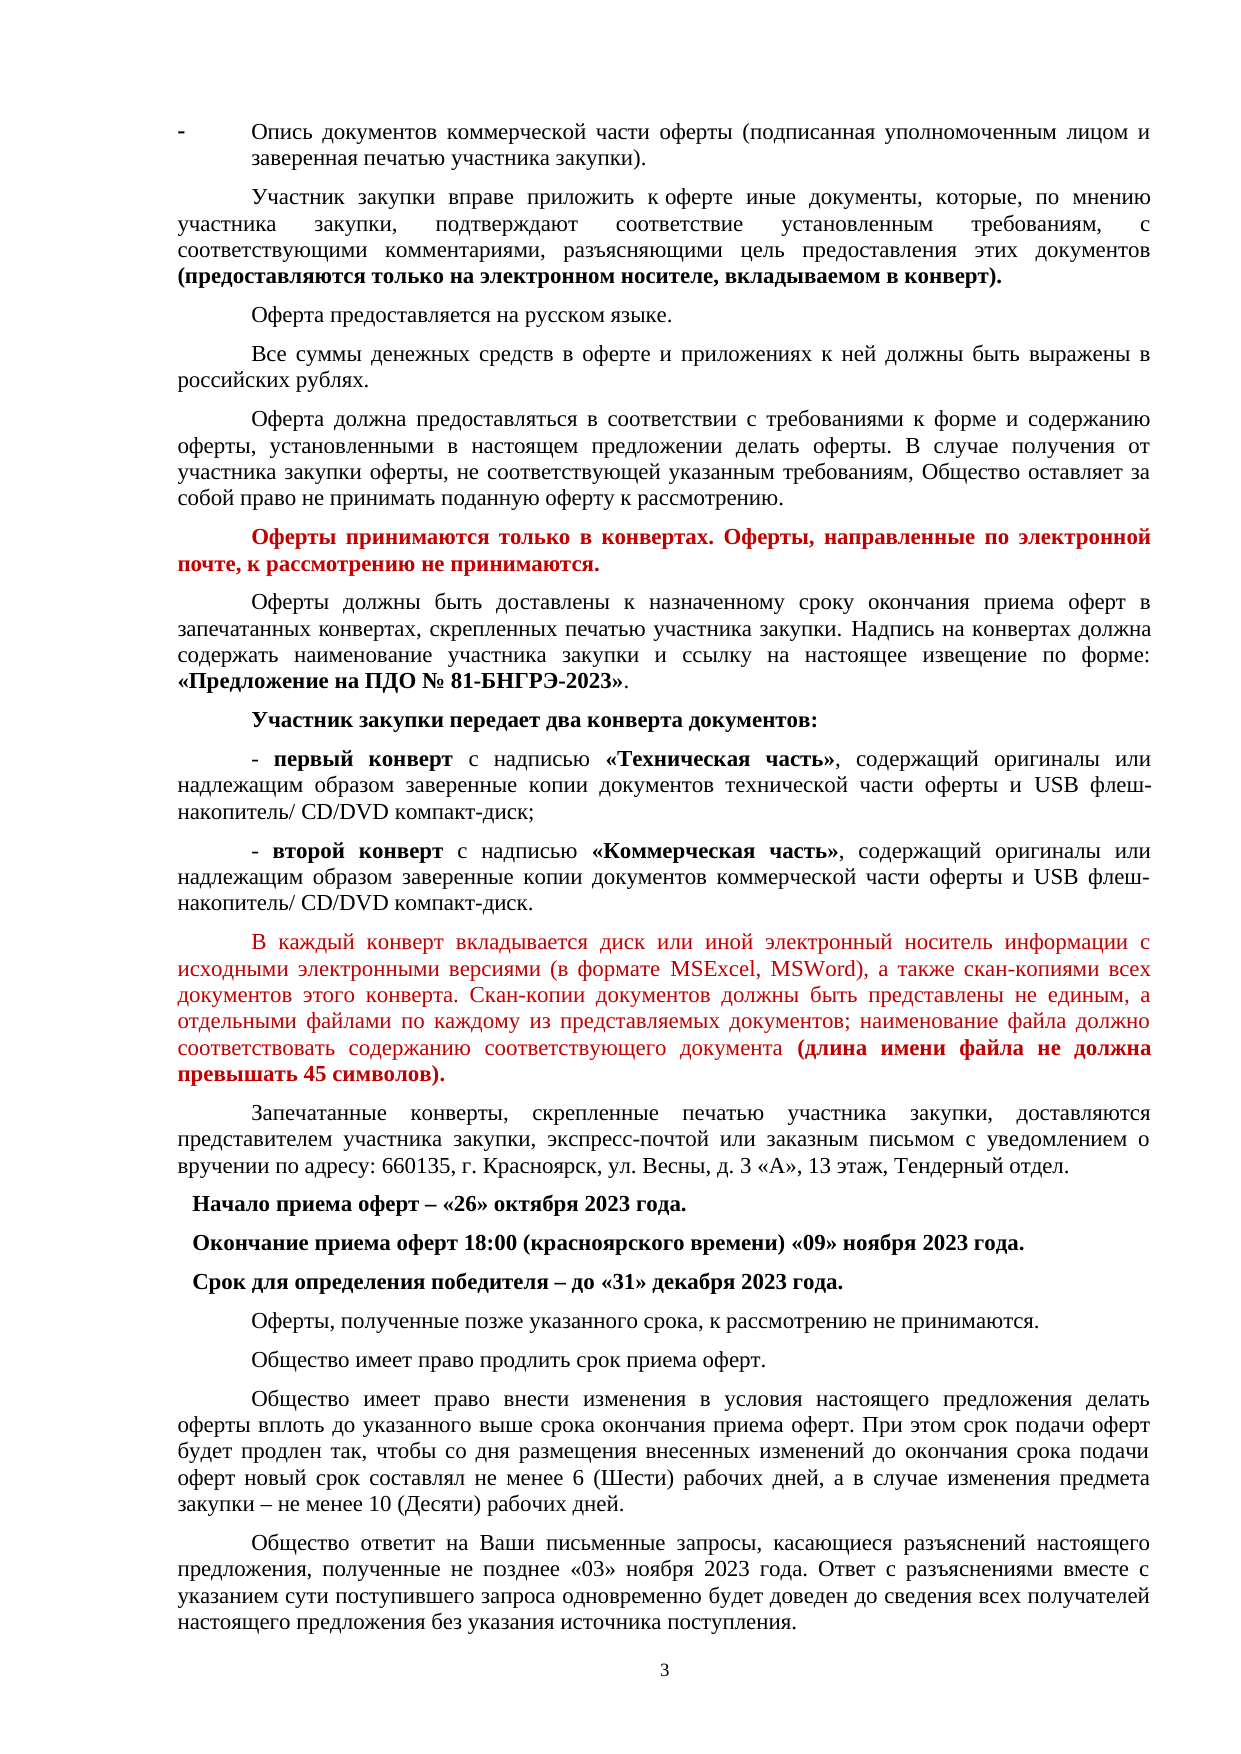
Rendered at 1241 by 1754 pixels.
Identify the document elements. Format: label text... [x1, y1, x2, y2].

text Общество ответит на Ваши письменные запросы, касающиеся разъяснений настоящего предложения, полученные не позднее «03» ноября 2023 года. Ответ с разъяснениями вместе с указанием сути поступившего запроса одновременно будет доведен до сведения всех получателей настоящего предложения без указания источника поступления. [177, 1529, 1152, 1634]
text Срок для определения победителя – до «31» декабря 2023 года. [192, 1268, 1152, 1294]
text Оферты принимаются только в конвертах. Оферты, направленные по электронной почте, к рассмотрению не принимаются. [177, 523, 1152, 576]
text Начало приема оферт – «26» октября 2023 года. [192, 1191, 1152, 1217]
text Оферты, полученные позже указанного срока, к рассмотрению не принимаются. [177, 1307, 1152, 1333]
text Оферта должна предоставляться в соответствии с требованиями к форме и содержанию оферты, установленными в настоящем предложении делать оферты. В случае получения от участника закупки оферты, не соответствующей указанным требованиям, Общество оставляет за собой право не принимать поданную оферту к рассмотрению. [177, 405, 1152, 511]
text Общество имеет право продлить срок приема оферт. [177, 1346, 1152, 1372]
text Участник закупки вправе приложить к оферте иные документы, которые, по мнению участника закупки, подтверждают соответствие установленным требованиям, с соответствующими комментариями, разъясняющими цель предоставления этих документов (предоставляются только на электронном носителе, вкладываемом в конверт). [177, 183, 1152, 289]
text - второй конверт с надписью «Коммерческая часть», содержащий оригиналы или надлежащим образом заверенные копии документов коммерческой части оферты и USB флеш-накопитель/ CD/DVD компакт-диск. [177, 837, 1152, 916]
text Оферта предоставляется на русском языке. [177, 301, 1152, 328]
text - первый конверт с надписью «Техническая часть», содержащий оригиналы или надлежащим образом заверенные копии документов технической части оферты и USB флеш-накопитель/ CD/DVD компакт-диск; [177, 745, 1152, 824]
text В каждый конверт вкладывается диск или иной электронный носитель информации с исходными электронными версиями (в формате MSExcel, MSWord), а также скан-копиями всех документов этого конверта. Скан-копии документов должны быть представлены не единым, а отдельными файлами по каждому из представляемых документов; наименование файла должно соответствовать содержанию соответствующего документа (длина имени файла не должна превышать 45 символов). [177, 928, 1152, 1086]
list Опись документов коммерческой части оферты (подписанная уполномоченным лицом и заверенная печатью участника закупки). [177, 118, 1152, 171]
text Все суммы денежных средств в оферте и приложениях к ней должны быть выражены в российских рублях. [177, 340, 1152, 393]
text Запечатанные конверты, скрепленные печатью участника закупки, доставляются представителем участника закупки, экспресс-почтой или заказным письмом с уведомлением о вручении по адресу: 660135, г. Красноярск, ул. Весны, д. 3 «А», 13 этаж, Тендерный отдел. [177, 1099, 1152, 1178]
text Окончание приема оферт 18:00 (красноярского времени) «09» ноября 2023 года. [192, 1229, 1152, 1256]
text Участник закупки передает два конверта документов: [177, 706, 1152, 733]
text Оферты должны быть доставлены к назначенному сроку окончания приема оферт в запечатанных конвертах, скрепленных печатью участника закупки. Надпись на конвертах должна содержать наименование участника закупки и ссылку на настоящее извещение по форме: «Предложение на ПДО № 81-БНГРЭ-2023». [177, 588, 1152, 694]
text Общество имеет право внести изменения в условия настоящего предложения делать оферты вплоть до указанного выше срока окончания приема оферт. При этом срок подачи оферт будет продлен так, чтобы со дня размещения внесенных изменений до окончания срока подачи оферт новый срок составлял не менее 6 (Шести) рабочих дней, а в случае изменения предмета закупки – не менее 10 (Десяти) рабочих дней. [177, 1385, 1152, 1517]
